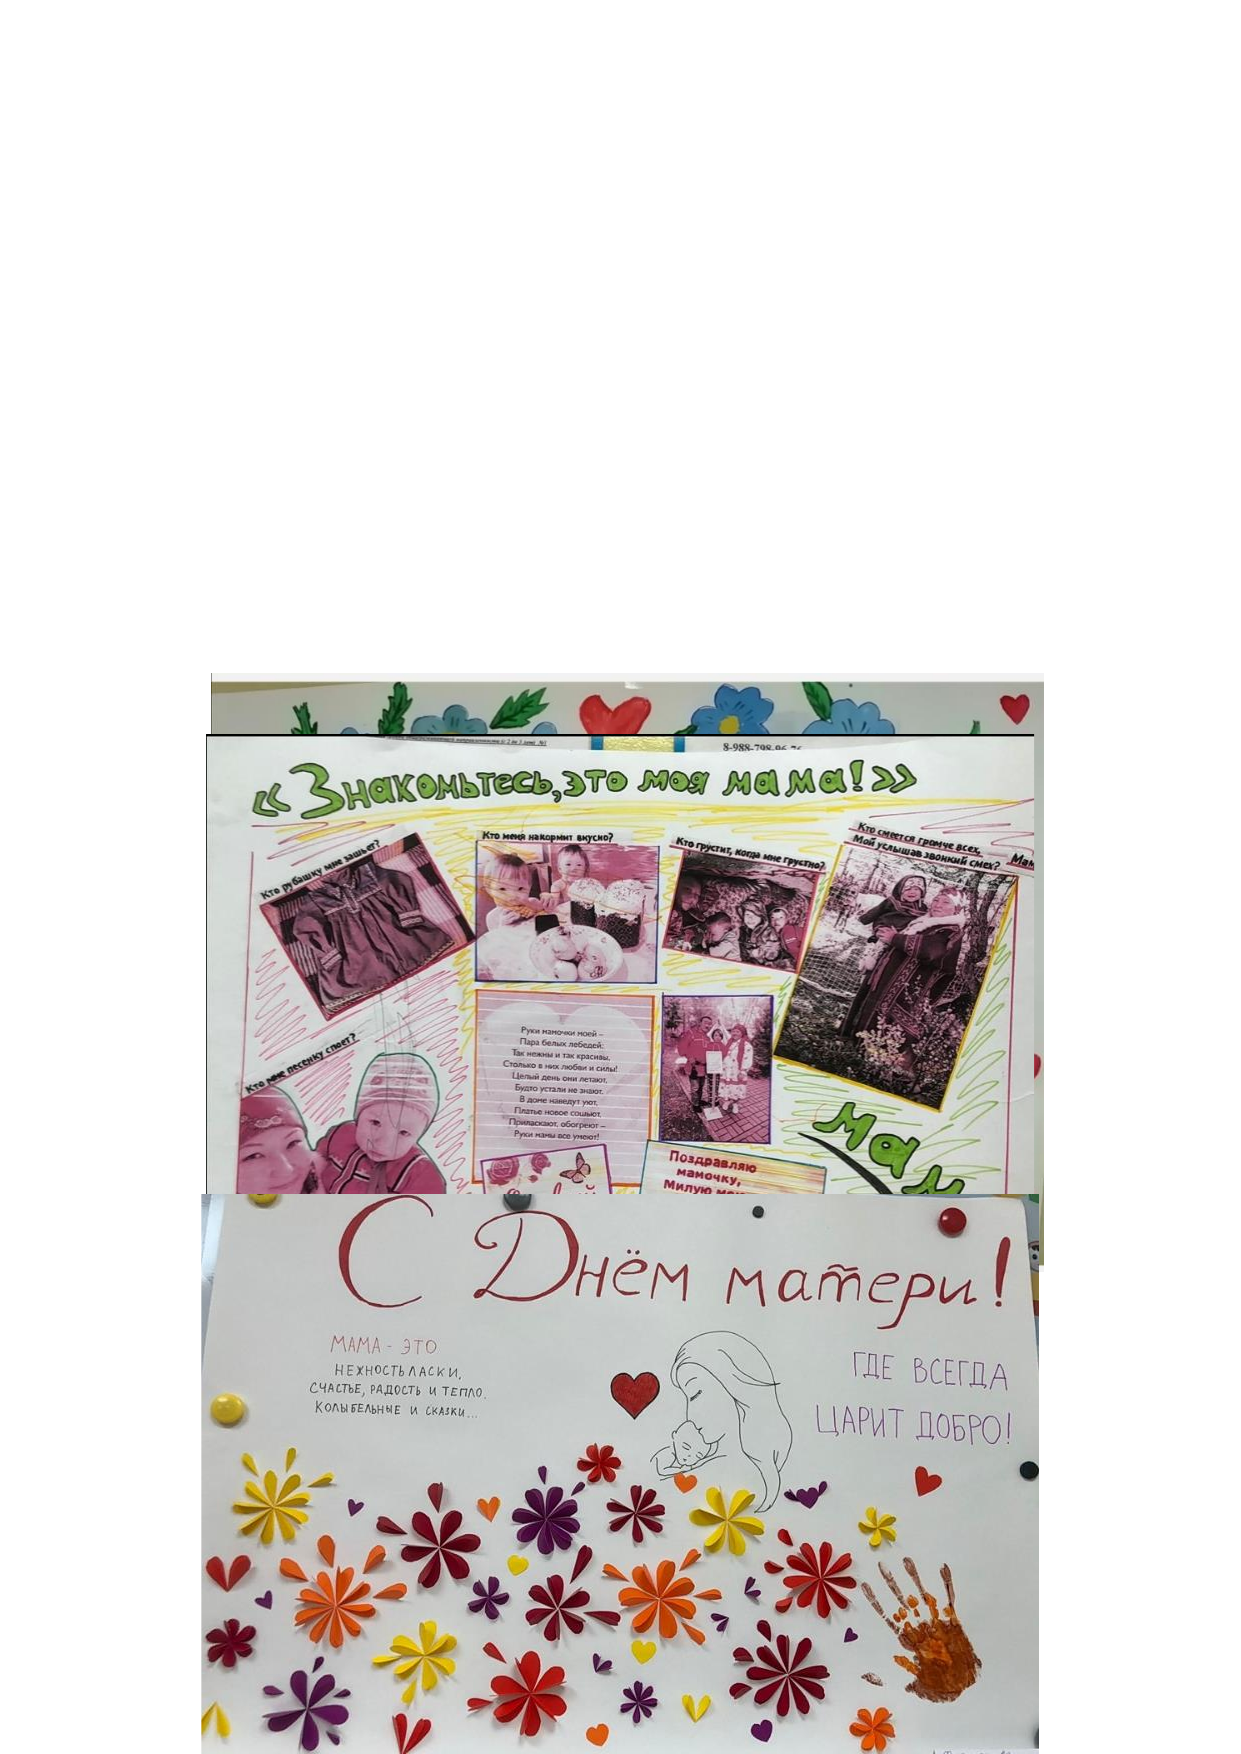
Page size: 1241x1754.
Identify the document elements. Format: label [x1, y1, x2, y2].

picture [201, 673, 1044, 1754]
